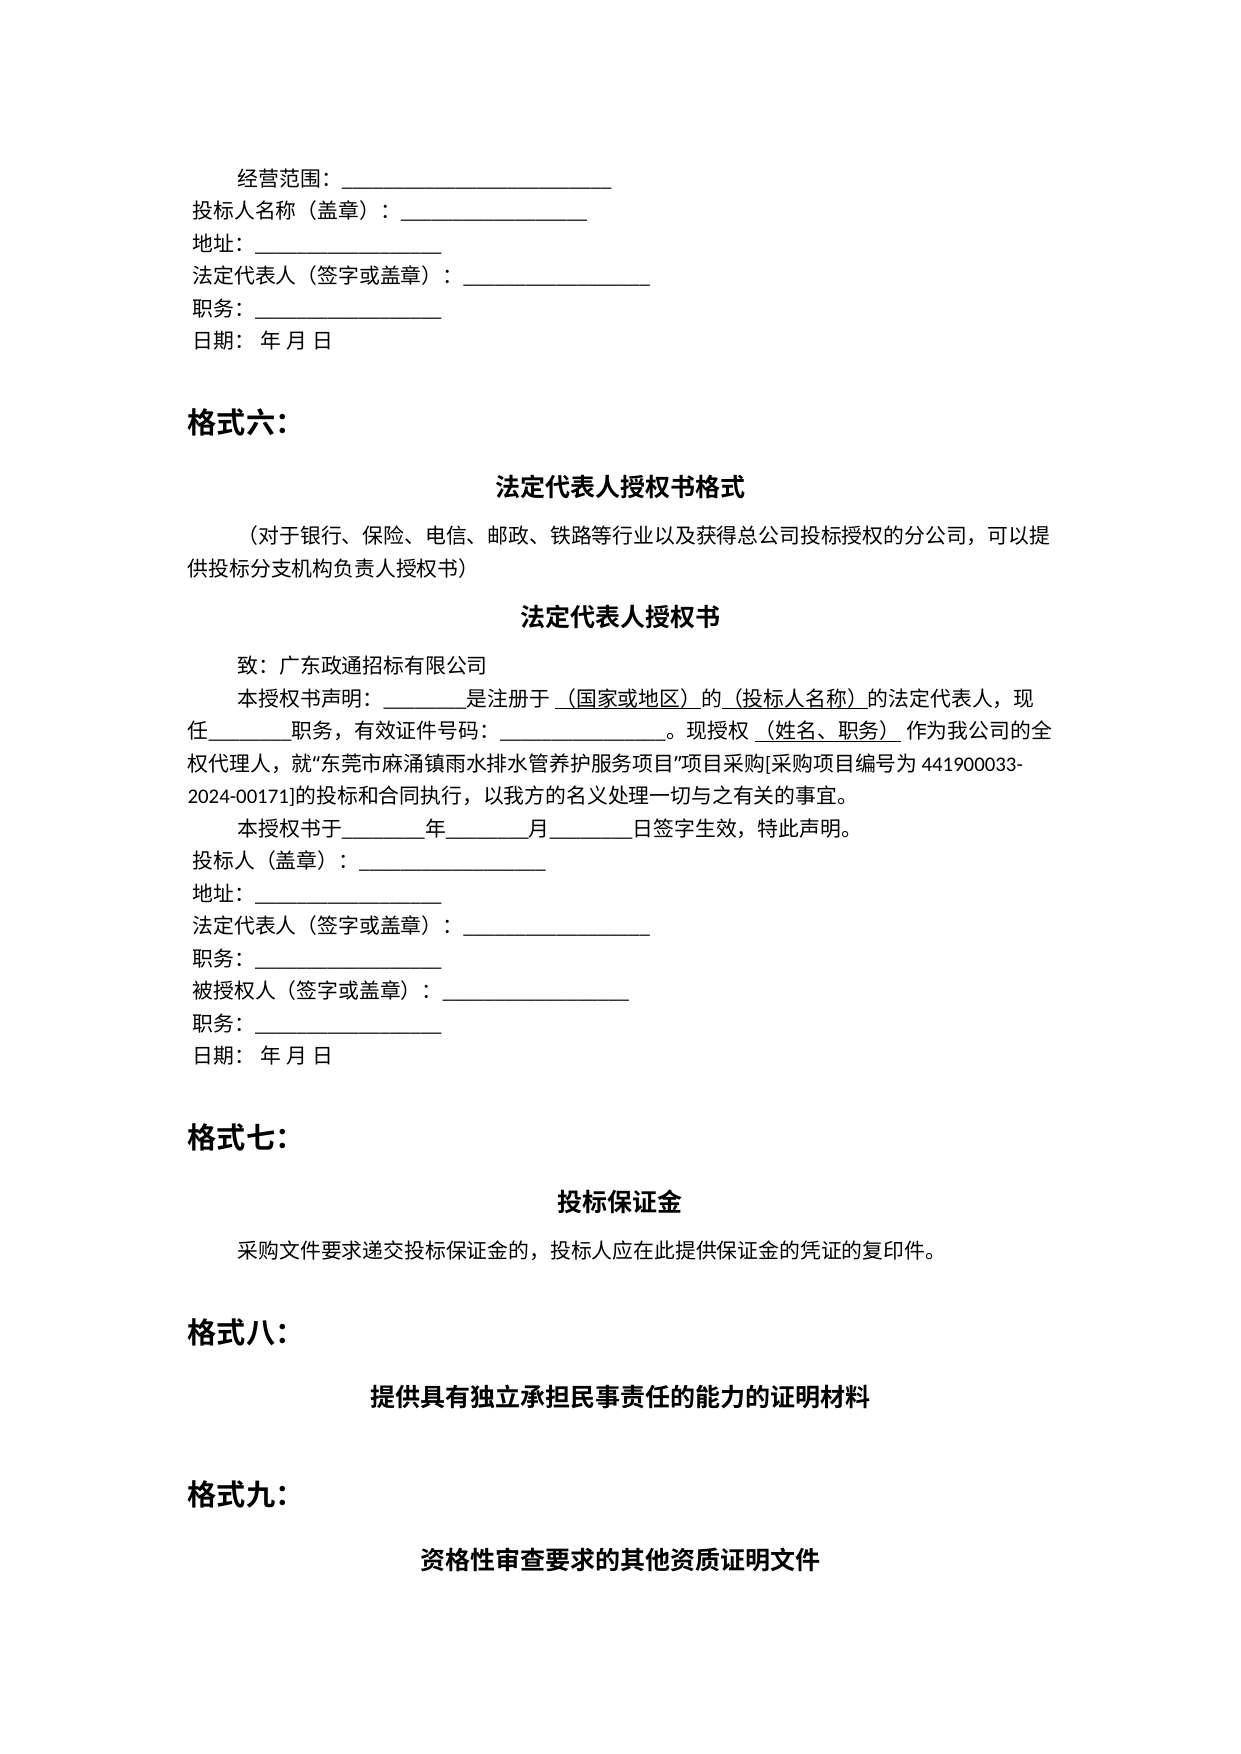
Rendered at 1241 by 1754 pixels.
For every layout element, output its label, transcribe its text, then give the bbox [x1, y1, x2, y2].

text 投标保证金 [187, 1169, 1053, 1234]
text 本授权书于________年________月________日签字生效，特此声明。 [187, 812, 1053, 844]
text 采购文件要求递交投标保证金的，投标人应在此提供保证金的凭证的复印件。 [187, 1234, 1053, 1267]
text 格式九： [187, 1462, 1053, 1527]
text 法定代表人（签字或盖章）：__________________ [187, 909, 1053, 942]
text 格式六： [187, 389, 1053, 454]
text 职务：__________________ [187, 292, 1053, 324]
text 致：广东政通招标有限公司 [187, 649, 1053, 682]
text 法定代表人（签字或盖章）：__________________ [187, 259, 1053, 292]
text 本授权书声明：________是注册于 （国家或地区）的（投标人名称）的法定代表人，现任________职务，有效证件号码：________________。现授权 （姓名、职务） 作为我公司的全权代理人，就“东莞市麻涌镇雨水排水管养护服务项目”项目采购[采购项目编号为441900033-2024-00171]的投标和合同执行，以我方的名义处理一切与之有关的事宜。 [187, 682, 1053, 812]
text 职务：__________________ [187, 942, 1053, 974]
text 职务：__________________ [187, 1007, 1053, 1039]
text 法定代表人授权书 [187, 584, 1053, 649]
text 投标人名称（盖章）：__________________ [187, 194, 1053, 227]
text （对于银行、保险、电信、邮政、铁路等行业以及获得总公司投标授权的分公司，可以提供投标分支机构负责人授权书） [187, 519, 1053, 584]
text 被授权人（签字或盖章）：__________________ [187, 974, 1053, 1007]
text 法定代表人授权书格式 [187, 454, 1053, 519]
text 格式八： [187, 1299, 1053, 1364]
text 投标人（盖章）：__________________ [187, 844, 1053, 877]
text 经营范围：__________________________ [187, 162, 1053, 194]
text 日期： 年 月 日 [187, 1039, 1053, 1072]
text 提供具有独立承担民事责任的能力的证明材料 [187, 1364, 1053, 1429]
text 地址：__________________ [187, 227, 1053, 259]
text 地址：__________________ [187, 877, 1053, 909]
text 格式七： [187, 1104, 1053, 1169]
text 资格性审查要求的其他资质证明文件 [187, 1527, 1053, 1592]
text 日期： 年 月 日 [187, 324, 1053, 357]
